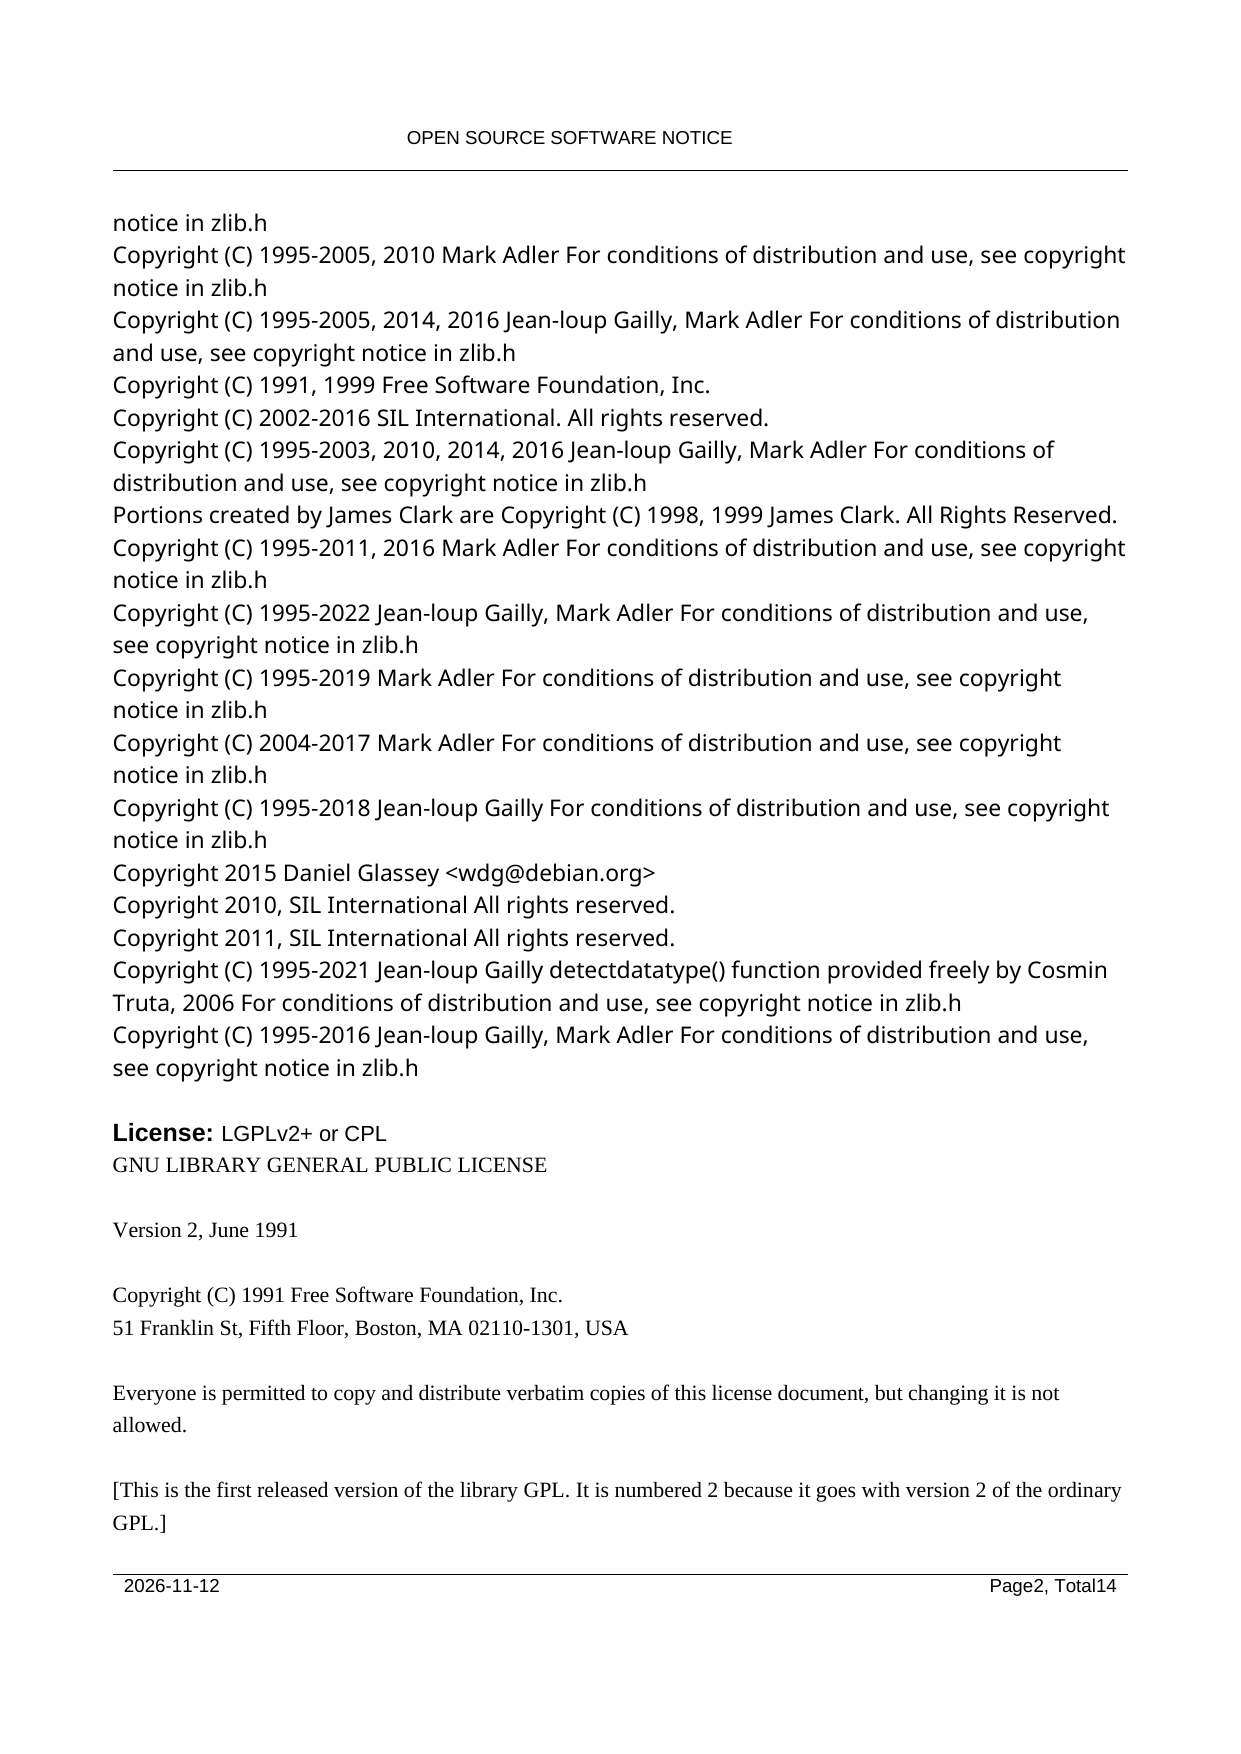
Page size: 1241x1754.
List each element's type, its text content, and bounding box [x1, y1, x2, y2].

text License: LGPLv2+ or CPL [112, 1116, 1128, 1149]
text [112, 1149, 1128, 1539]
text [112, 206, 1128, 1116]
